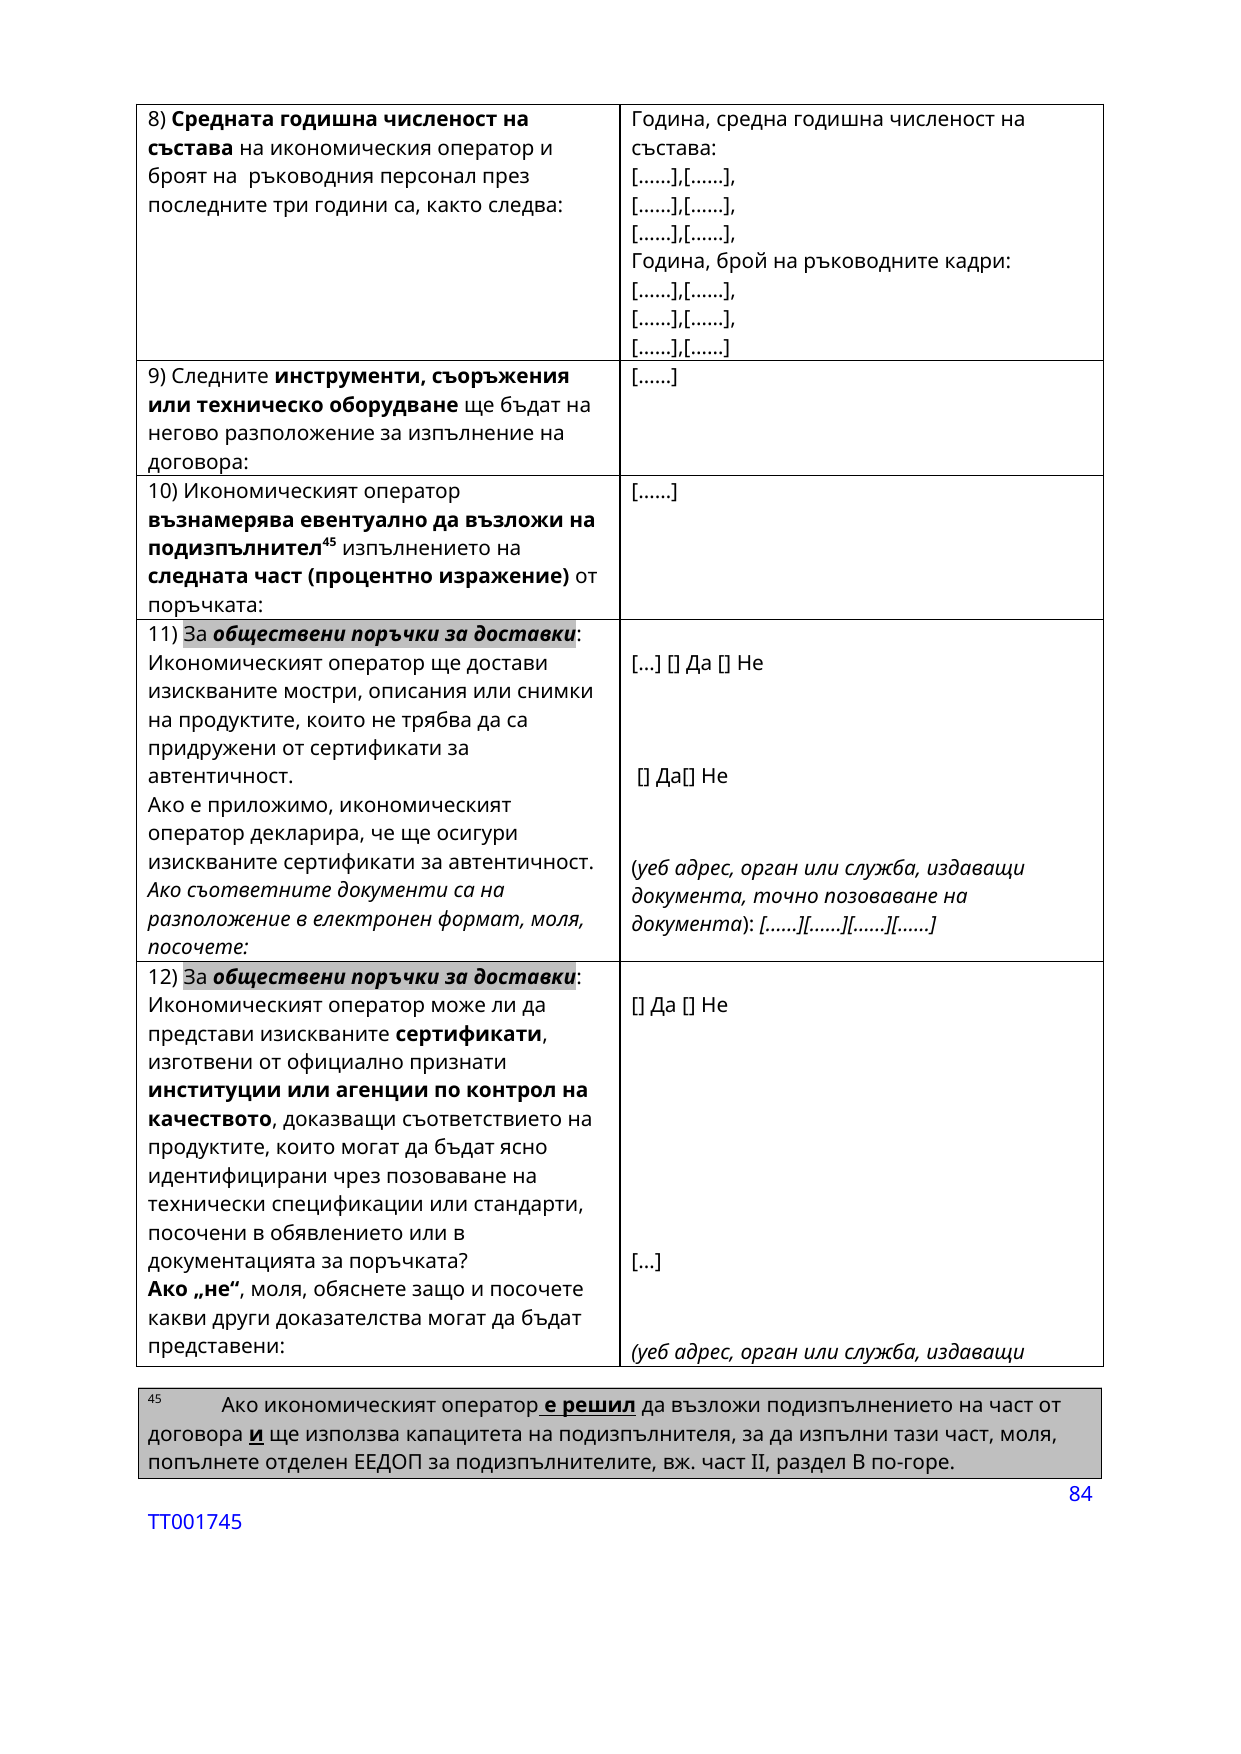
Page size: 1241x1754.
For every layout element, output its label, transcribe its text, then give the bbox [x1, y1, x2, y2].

table_cell 11) За обществени поръчки за доставки: Икономическият оператор ще достави изискваните мостри, описания или снимки на продуктите, които не трябва да са придружени от сертификати за автентичност. Ако е приложимо, икономическият оператор декларира, че ще осигури изискваните сертификати за автентичност. Ако съответните документи са на разположение в електронен формат, моля, посочете: [137, 620, 619, 961]
table_cell 8) Средната годишна численост на състава на икономическия оператор и броят на ръководния персонал през последните три години са, както следва: [137, 105, 619, 360]
table_cell […] [] Да [] Не [] Да[] Не (уеб адрес, орган или служба, издаващи документа, точно позоваване на документа): [……][……][……][……] [621, 620, 1103, 961]
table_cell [621, 962, 1103, 1366]
table_cell 10) Икономическият оператор възнамерява евентуално да възложи на подизпълнител изпълнението на следната част (процентно изражение) от поръчката: [137, 476, 619, 618]
table_cell Година, средна годишна численост на състава: [……],[……], [……],[……], [……],[……], Година, брой на ръководните кадри: [……],[……], [……],[……], [……],[……] [621, 105, 1103, 360]
table_cell [……] [621, 361, 1103, 475]
table_cell 9) Следните инструменти, съоръжения или техническо оборудване ще бъдат на негово разположение за изпълнение на договора: [137, 361, 619, 475]
table_cell [……] [621, 476, 1103, 618]
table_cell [137, 962, 619, 1366]
